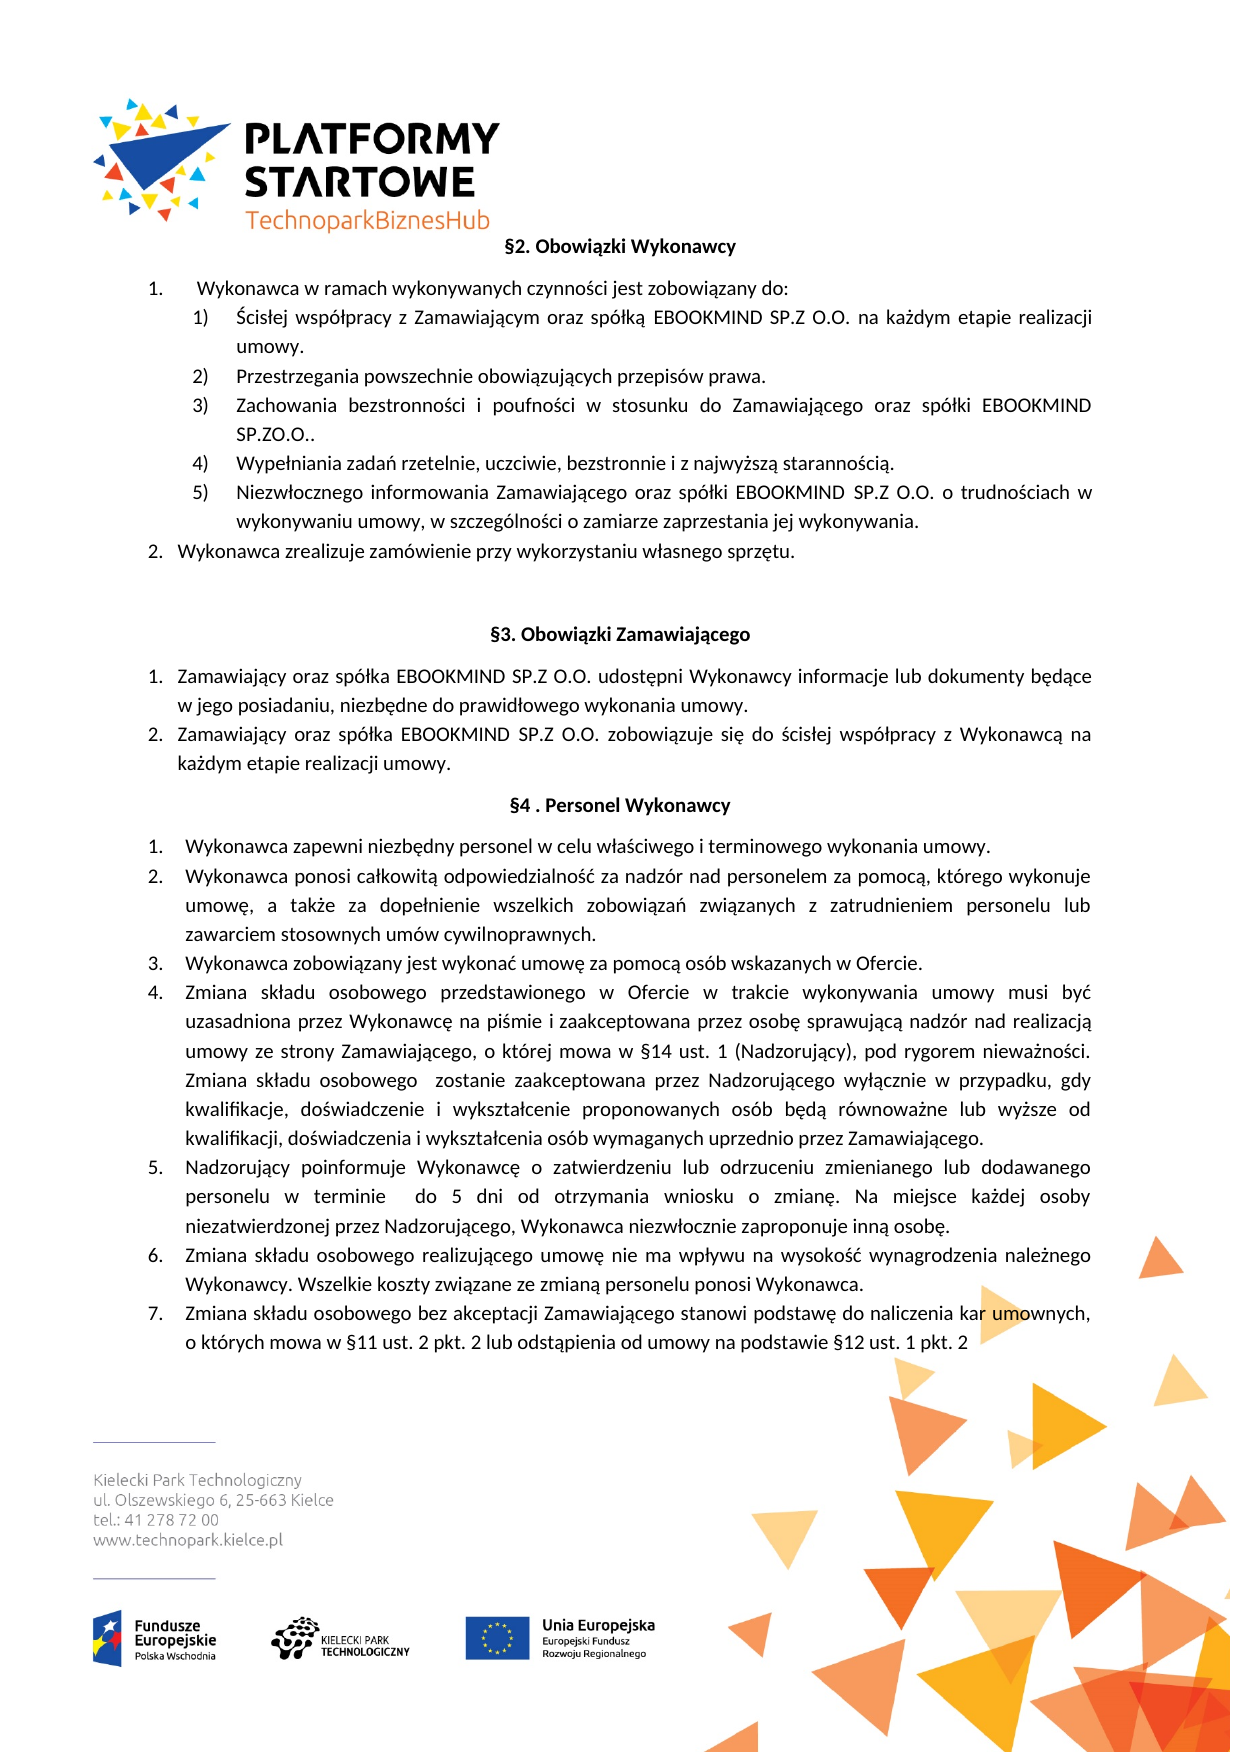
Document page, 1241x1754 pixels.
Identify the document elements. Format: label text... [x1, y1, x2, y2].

picture [5, 4, 1230, 1752]
text §3. Obowiązki Zamawiającego [148, 621, 1093, 647]
list Zamawiający oraz spółka EBOOKMIND SP.Z O.O. zobowiązuje się do ścisłej współpracy z Wykonawcą na każdym etapie realizacji umowy. [148, 721, 1093, 776]
text §4 . Personel Wykonawcy [148, 792, 1093, 817]
list Wykonawca zapewni niezbędny personel w celu właściwego i terminowego wykonania umowy. [148, 834, 1093, 859]
list Zmiana składu osobowego bez akceptacji Zamawiającego stanowi podstawę do naliczenia kar umownych, o których mowa w §11 ust. 2 pkt. 2 lub odstąpienia od umowy na podstawie §12 ust. 1 pkt. 2 [148, 1300, 1093, 1355]
list Przestrzegania powszechnie obowiązujących przepisów prawa. [192, 363, 1093, 388]
list Nadzorujący poinformuje Wykonawcę o zatwierdzeniu lub odrzuceniu zmienianego lub dodawanego personelu w terminie do 5 dni od otrzymania wniosku o zmianę. Na miejsce każdej osoby niezatwierdzonej przez Nadzorującego, Wykonawca niezwłocznie zaproponuje inną osobę. [148, 1154, 1093, 1238]
list Wypełniania zadań rzetelnie, uczciwie, bezstronnie i z najwyższą starannością. [192, 450, 1093, 476]
list Wykonawca zobowiązany jest wykonać umowę za pomocą osób wskazanych w Ofercie. [148, 950, 1093, 976]
list Wykonawca zrealizuje zamówienie przy wykorzystaniu własnego sprzętu. [148, 538, 1093, 563]
list Niezwłocznego informowania Zamawiającego oraz spółki EBOOKMIND SP.Z O.O. o trudnościach w wykonywaniu umowy, w szczególności o zamiarze zaprzestania jej wykonywania. [192, 479, 1093, 534]
list Zmiana składu osobowego realizującego umowę nie ma wpływu na wysokość wynagrodzenia należnego Wykonawcy. Wszelkie koszty związane ze zmianą personelu ponosi Wykonawca. [148, 1242, 1093, 1297]
list Wykonawca w ramach wykonywanych czynności jest zobowiązany do: [148, 275, 1093, 301]
list Zachowania bezstronności i poufności w stosunku do Zamawiającego oraz spółki EBOOKMIND SP.ZO.O.. [192, 392, 1093, 447]
list Zamawiający oraz spółka EBOOKMIND SP.Z O.O. udostępni Wykonawcy informacje lub dokumenty będące w jego posiadaniu, niezbędne do prawidłowego wykonania umowy. [148, 663, 1093, 717]
list Wykonawca ponosi całkowitą odpowiedzialność za nadzór nad personelem za pomocą, którego wykonuje umowę, a także za dopełnienie wszelkich zobowiązań związanych z zatrudnieniem personelu lub zawarciem stosownych umów cywilnoprawnych. [148, 863, 1093, 947]
list Ścisłej współpracy z Zamawiającym oraz spółką EBOOKMIND SP.Z O.O. na każdym etapie realizacji umowy. [192, 304, 1093, 359]
list Zmiana składu osobowego przedstawionego w Ofercie w trakcie wykonywania umowy musi być uzasadniona przez Wykonawcę na piśmie i zaakceptowana przez osobę sprawującą nadzór nad realizacją umowy ze strony Zamawiającego, o której mowa w §14 ust. 1 (Nadzorujący), pod rygorem nieważności. Zmiana składu osobowego zostanie zaakceptowana przez Nadzorującego wyłącznie w przypadku, gdy kwalifikacje, doświadczenie i wykształcenie proponowanych osób będą równoważne lub wyższe od kwalifikacji, doświadczenia i wykształcenia osób wymaganych uprzednio przez Zamawiającego. [148, 979, 1093, 1151]
text §2. Obowiązki Wykonawcy [148, 234, 1093, 259]
